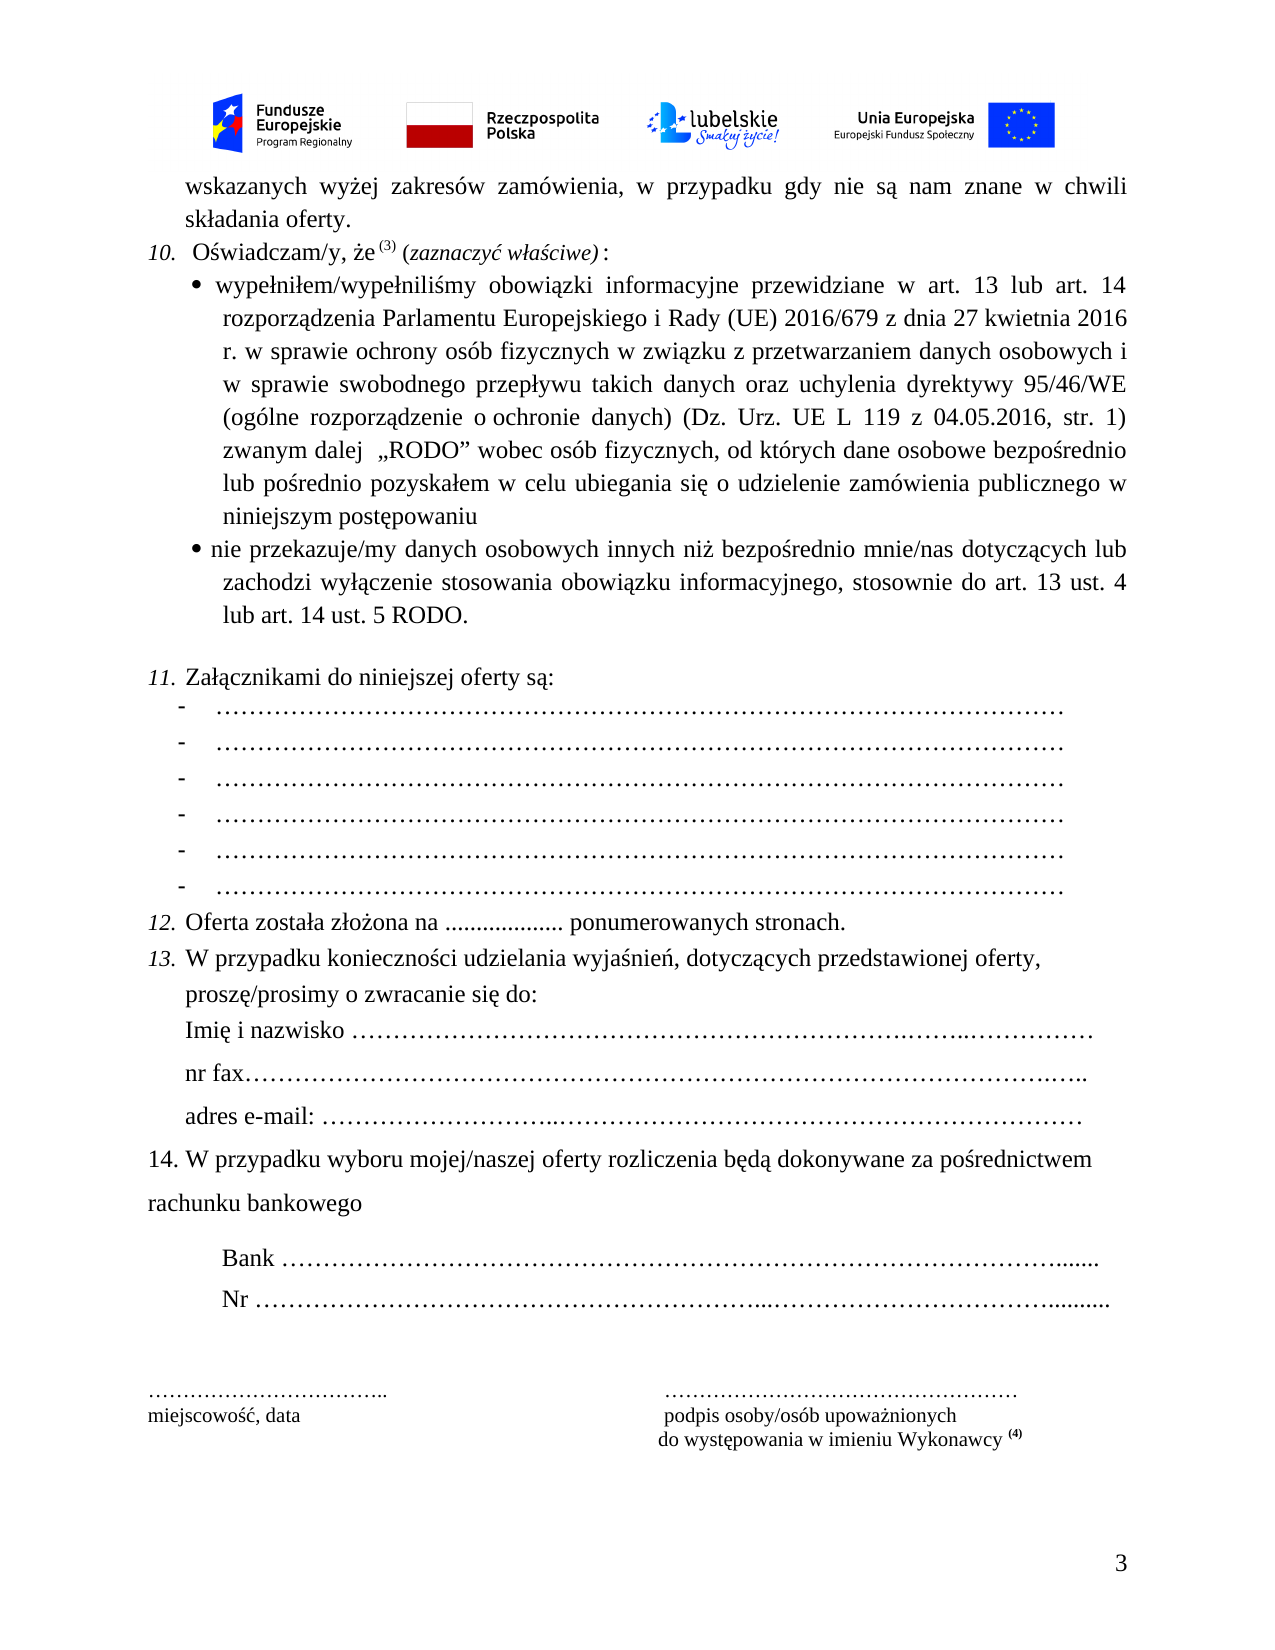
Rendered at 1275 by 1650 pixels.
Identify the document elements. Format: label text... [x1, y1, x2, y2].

text Imię i nazwisko ………………………………………………………….……..…………… [185, 1015, 1127, 1044]
text …………………………….. …………………………………………… [148, 1378, 1127, 1402]
text 14. W przypadku wyboru mojej/naszej oferty rozliczenia będą dokonywane za pośrednictwem rachunku bankowego [148, 1144, 1127, 1216]
list Oferta została złożona na ................... ponumerowanych stronach. [148, 907, 1127, 936]
text Nr ……………………………………………………...…………………………….......... [222, 1284, 1127, 1313]
text  wypełniłem/wypełniliśmy obowiązki informacyjne przewidziane w art. 13 lub art. 14 rozporządzenia Parlamentu Europejskiego i Rady (UE) 2016/679 z dnia 27 kwietnia 2016 r. w sprawie ochrony osób fizycznych w związku z przetwarzaniem danych osobowych i w sprawie swobodnego przepływu takich danych oraz uchylenia dyrektywy 95/46/WE (ogólne rozporządzenie o ochronie danych) (Dz. Urz. UE L 119 z 04.05.2016, str. 1) zwanym dalej „RODO” wobec osób fizycznych, od których dane osobowe bezpośrednio lub pośrednio pozyskałem w celu ubiegania się o udzielenie zamówienia publicznego w niniejszym postępowaniu [192, 270, 1127, 530]
list W przypadku konieczności udzielania wyjaśnień, dotyczących przedstawionej oferty, proszę/prosimy o zwracanie się do: [148, 943, 1127, 1008]
list ………………………………………………………………………………………… [177, 727, 1127, 756]
list ………………………………………………………………………………………… [177, 691, 1127, 720]
list ………………………………………………………………………………………… [177, 763, 1127, 792]
list ………………………………………………………………………………………… [177, 871, 1127, 900]
picture [147, 73, 1088, 172]
list Oświadczam/y, że (3) (zaznaczyć właściwe) : [148, 237, 1127, 266]
text  nie przekazuje/my danych osobowych innych niż bezpośrednio mnie/nas dotyczących lub zachodzi wyłączenie stosowania obowiązku informacyjnego, stosownie do art. 13 ust. 4 lub art. 14 ust. 5 RODO. [192, 534, 1127, 629]
text Bank …………………………………………………………………………………....... [222, 1243, 1127, 1272]
list ………………………………………………………………………………………… [177, 835, 1127, 864]
list ………………………………………………………………………………………… [177, 799, 1127, 828]
text do występowania w imieniu Wykonawcy (4) [516, 1427, 1127, 1451]
text nr fax…………………………………………………………………………………….….. [185, 1058, 1127, 1087]
text adres e-mail: ………………………..……………………………………………………… [185, 1101, 1127, 1130]
list Załącznikami do niniejszej oferty są: [148, 662, 1127, 691]
text miejscowość, data podpis osoby/osób upoważnionych [148, 1402, 1127, 1427]
